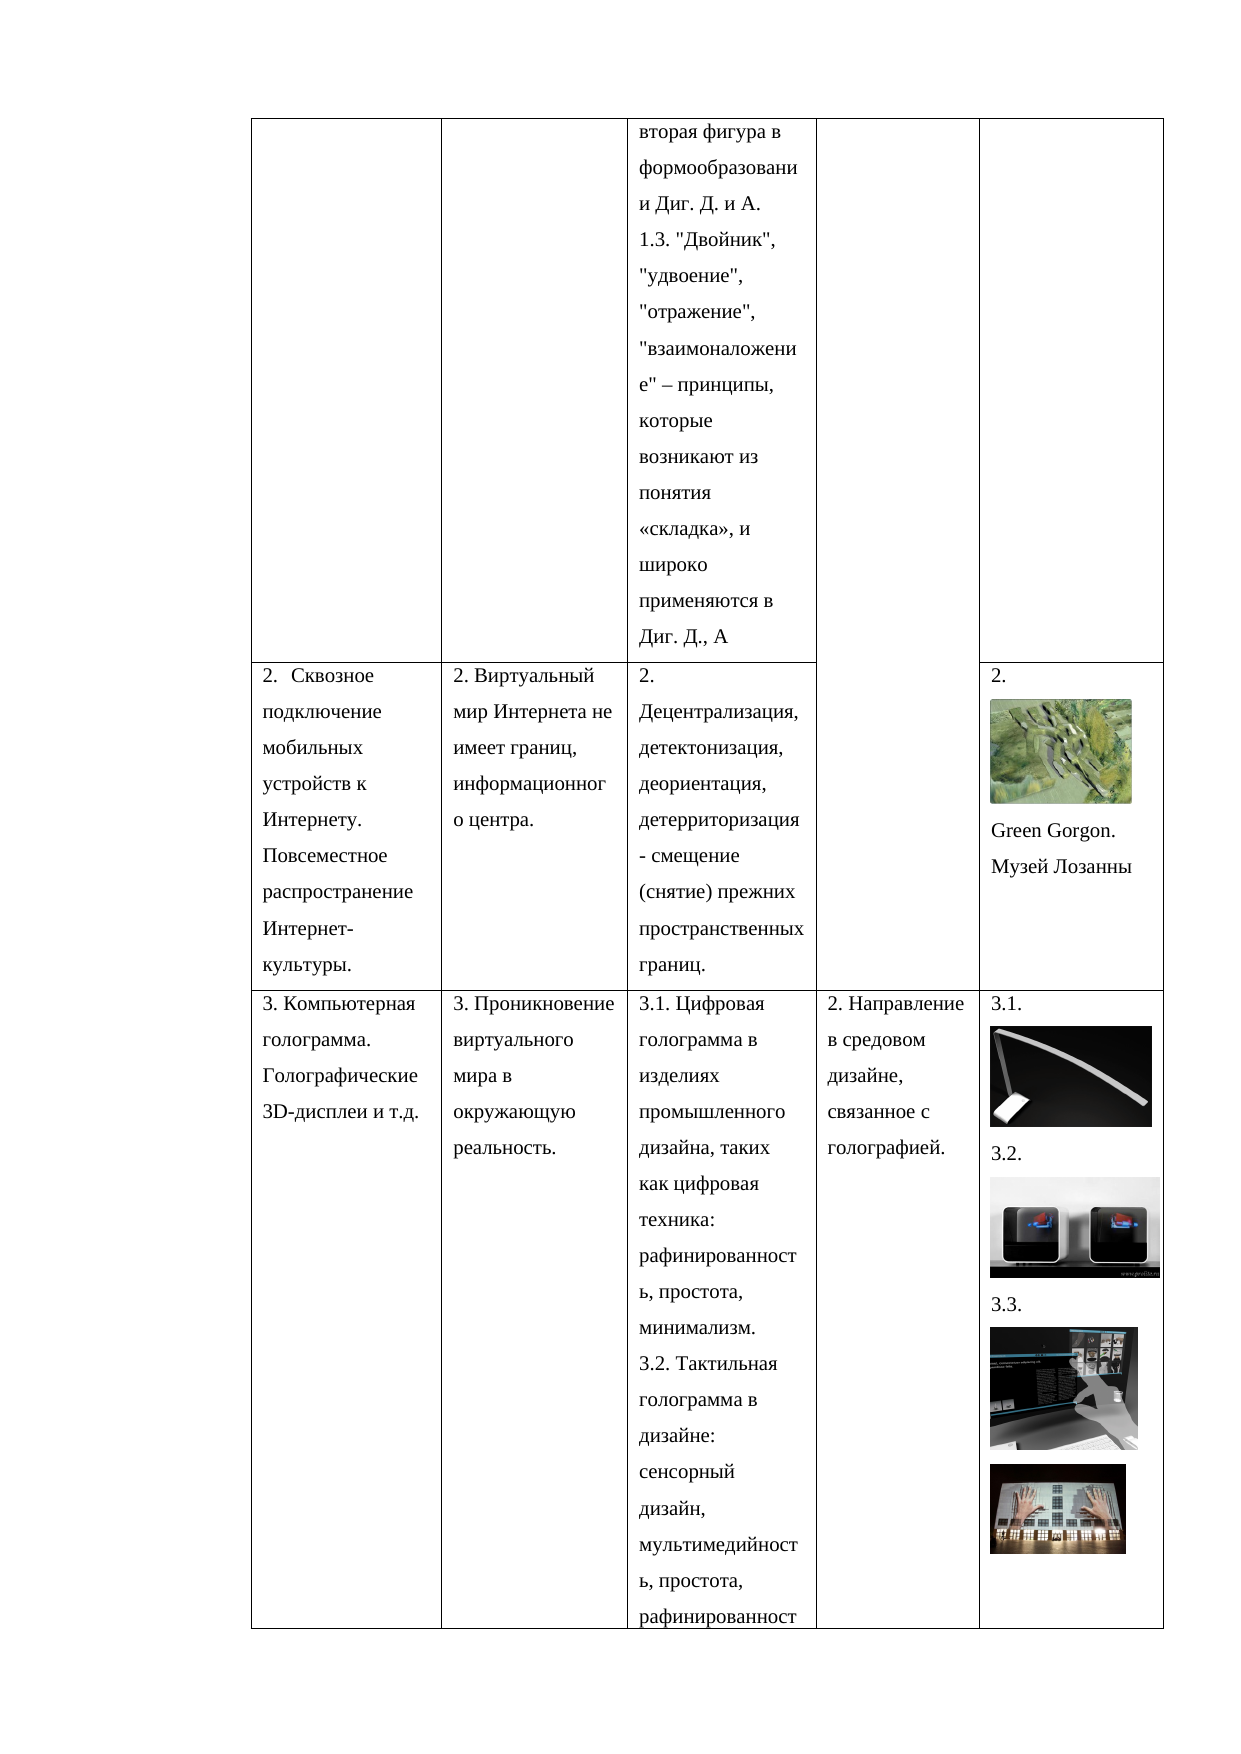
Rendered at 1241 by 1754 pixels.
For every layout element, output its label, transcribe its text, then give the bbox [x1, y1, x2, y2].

table_cell Сквозное подключение мобильных устройств к Интернету. Повсеместное распространение Интернет-культуры. [252, 663, 441, 990]
table_cell 2. Децентрализация, детектонизация, деориентация, детерриторизация - смещение (снятие) прежних пространственных границ. [628, 663, 816, 990]
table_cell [628, 119, 816, 662]
picture [990, 1177, 1160, 1278]
table_cell 3.1. 3.2. 3.3. [980, 991, 1163, 1628]
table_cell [252, 991, 441, 1628]
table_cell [980, 119, 1163, 662]
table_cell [628, 991, 816, 1628]
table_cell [252, 119, 441, 662]
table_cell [442, 119, 627, 662]
table_cell 2. Виртуальный мир Интернета не имеет границ, информационного центра. [442, 663, 627, 990]
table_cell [442, 991, 627, 1628]
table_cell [817, 119, 979, 990]
picture [990, 699, 1132, 804]
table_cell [817, 991, 979, 1628]
picture [990, 1026, 1152, 1127]
picture [990, 1464, 1126, 1554]
table_cell 2. Green Gorgon. Музей Лозанны [980, 663, 1163, 990]
picture [990, 1327, 1138, 1450]
